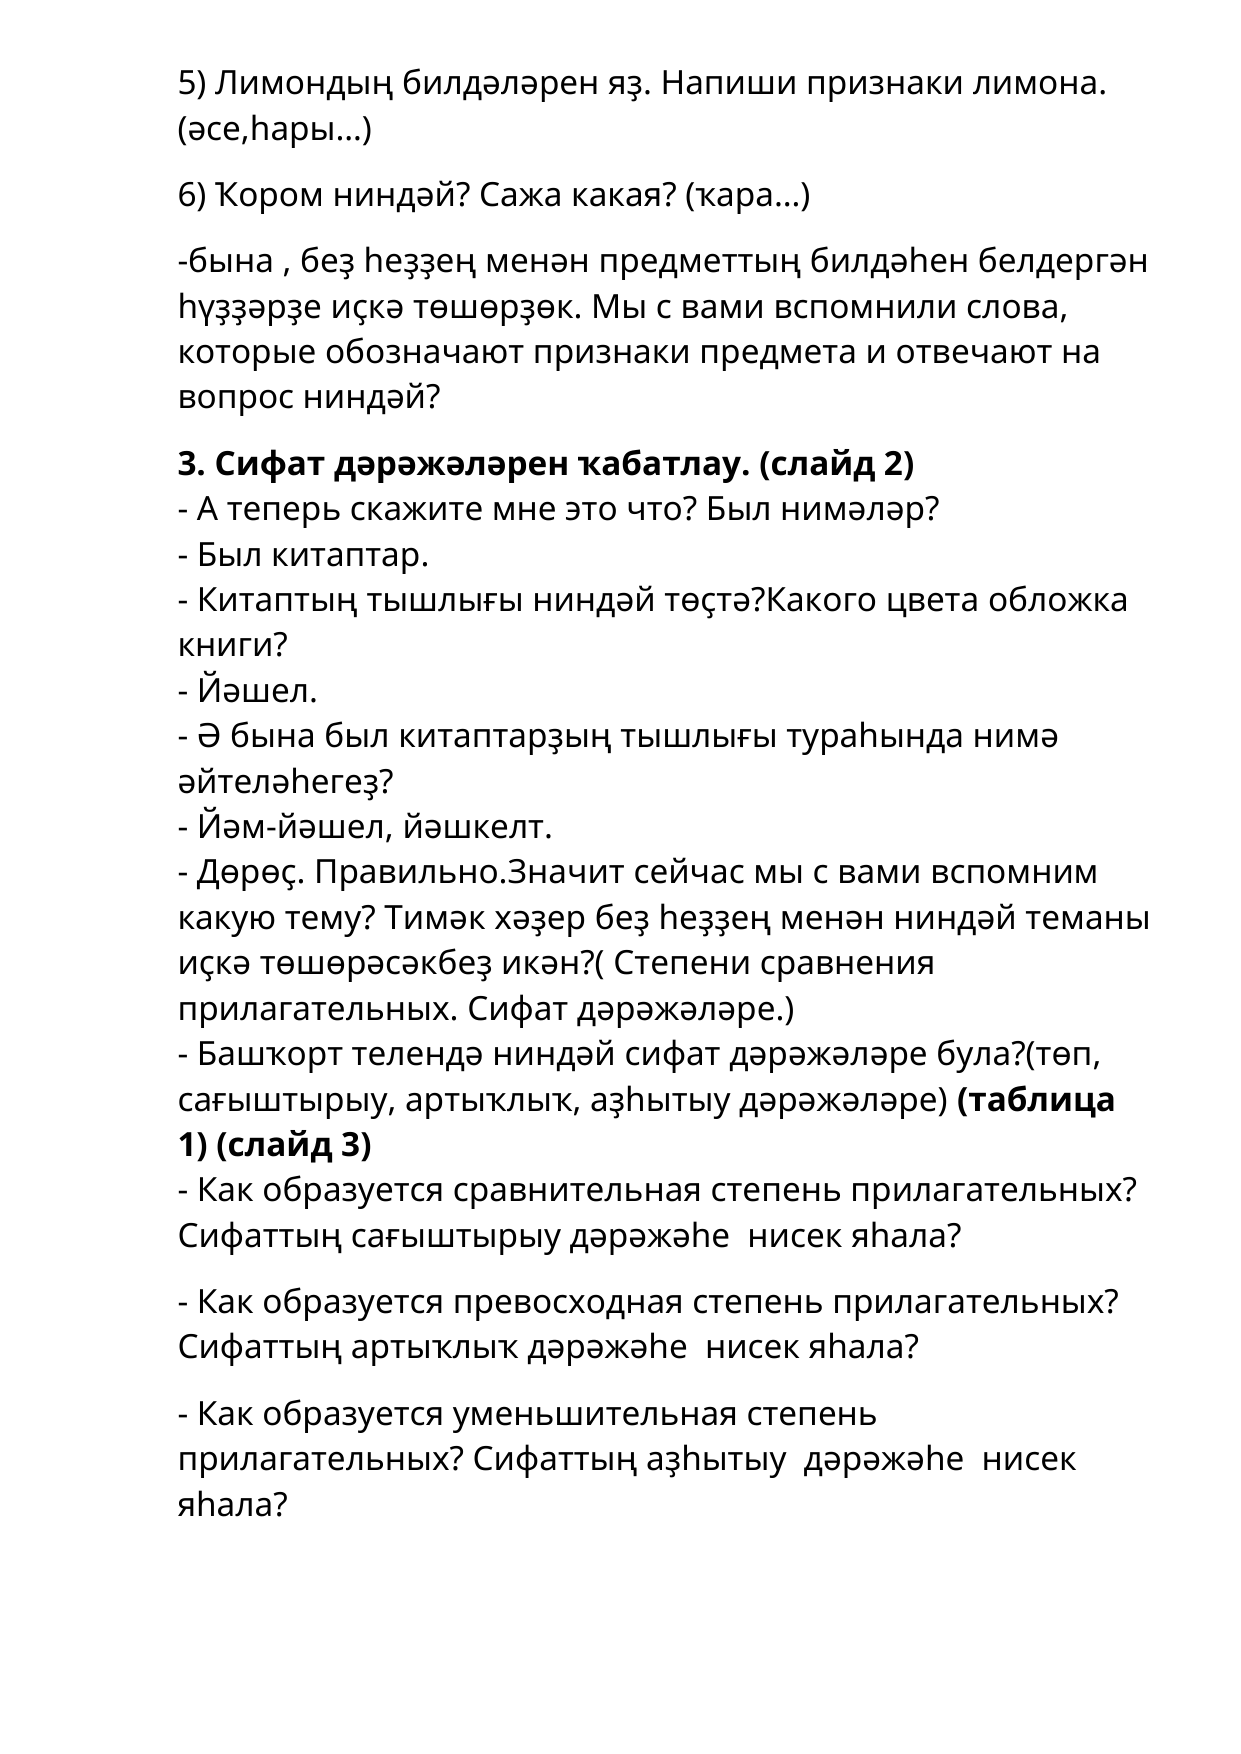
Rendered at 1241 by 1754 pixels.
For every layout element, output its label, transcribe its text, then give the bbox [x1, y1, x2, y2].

text 5) Лимондың билдәләрен яҙ. Напиши признаки лимона.(әсе,һары…) [177, 59, 1152, 150]
text - Был китаптар. [177, 530, 1152, 576]
text - Как образуется сравнительная степень прилагательных? Сифаттың сағыштырыу дәрәжәһе нисек яһала? [177, 1166, 1152, 1257]
text - Дөрөҫ. Правильно.Значит сейчас мы с вами вспомним какую тему? Тимәк хәҙер беҙ һеҙҙең менән ниндәй теманы иҫкә төшөрәсәкбеҙ икән?( Степени сравнения прилагательных. Сифат дәрәжәләре.) [177, 848, 1152, 1030]
text - Йәм-йәшел, йәшкелт. [177, 803, 1152, 848]
text -бына , беҙ һеҙҙең менән предметтың билдәһен белдергән һүҙҙәрҙе иҫкә төшөрҙөк. Мы с вами вспомнили слова, которые обозначают признаки предмета и отвечают на вопрос ниндәй? [177, 237, 1152, 419]
text - Китаптың тышлығы ниндәй төҫтә?Какого цвета обложка книги? [177, 576, 1152, 667]
text 6) Ҡором ниндәй? Сажа какая? (ҡара…) [177, 171, 1152, 216]
text - Как образуется превосходная степень прилагательных? Сифаттың артыҡлыҡ дәрәжәһе нисек яһала? [177, 1278, 1152, 1369]
text - Как образуется уменьшительная степень прилагательных? Сифаттың аҙһытыу дәрәжәһе нисек яһала? [177, 1389, 1152, 1526]
text - Ә бына был китаптарҙың тышлығы тураһында нимә әйтеләһегеҙ? [177, 712, 1152, 803]
text - Йәшел. [177, 667, 1152, 712]
text - А теперь скажите мне это что? Был нимәләр? [177, 485, 1152, 530]
text 3. Сифат дәрәжәләрен ҡабатлау. (слайд 2) [177, 439, 1152, 485]
text - Башҡорт телендә ниндәй сифат дәрәжәләре була?(төп, сағыштырыу, артыҡлыҡ, аҙһытыу дәрәжәләре) (таблица 1) (слайд 3) [177, 1030, 1152, 1166]
